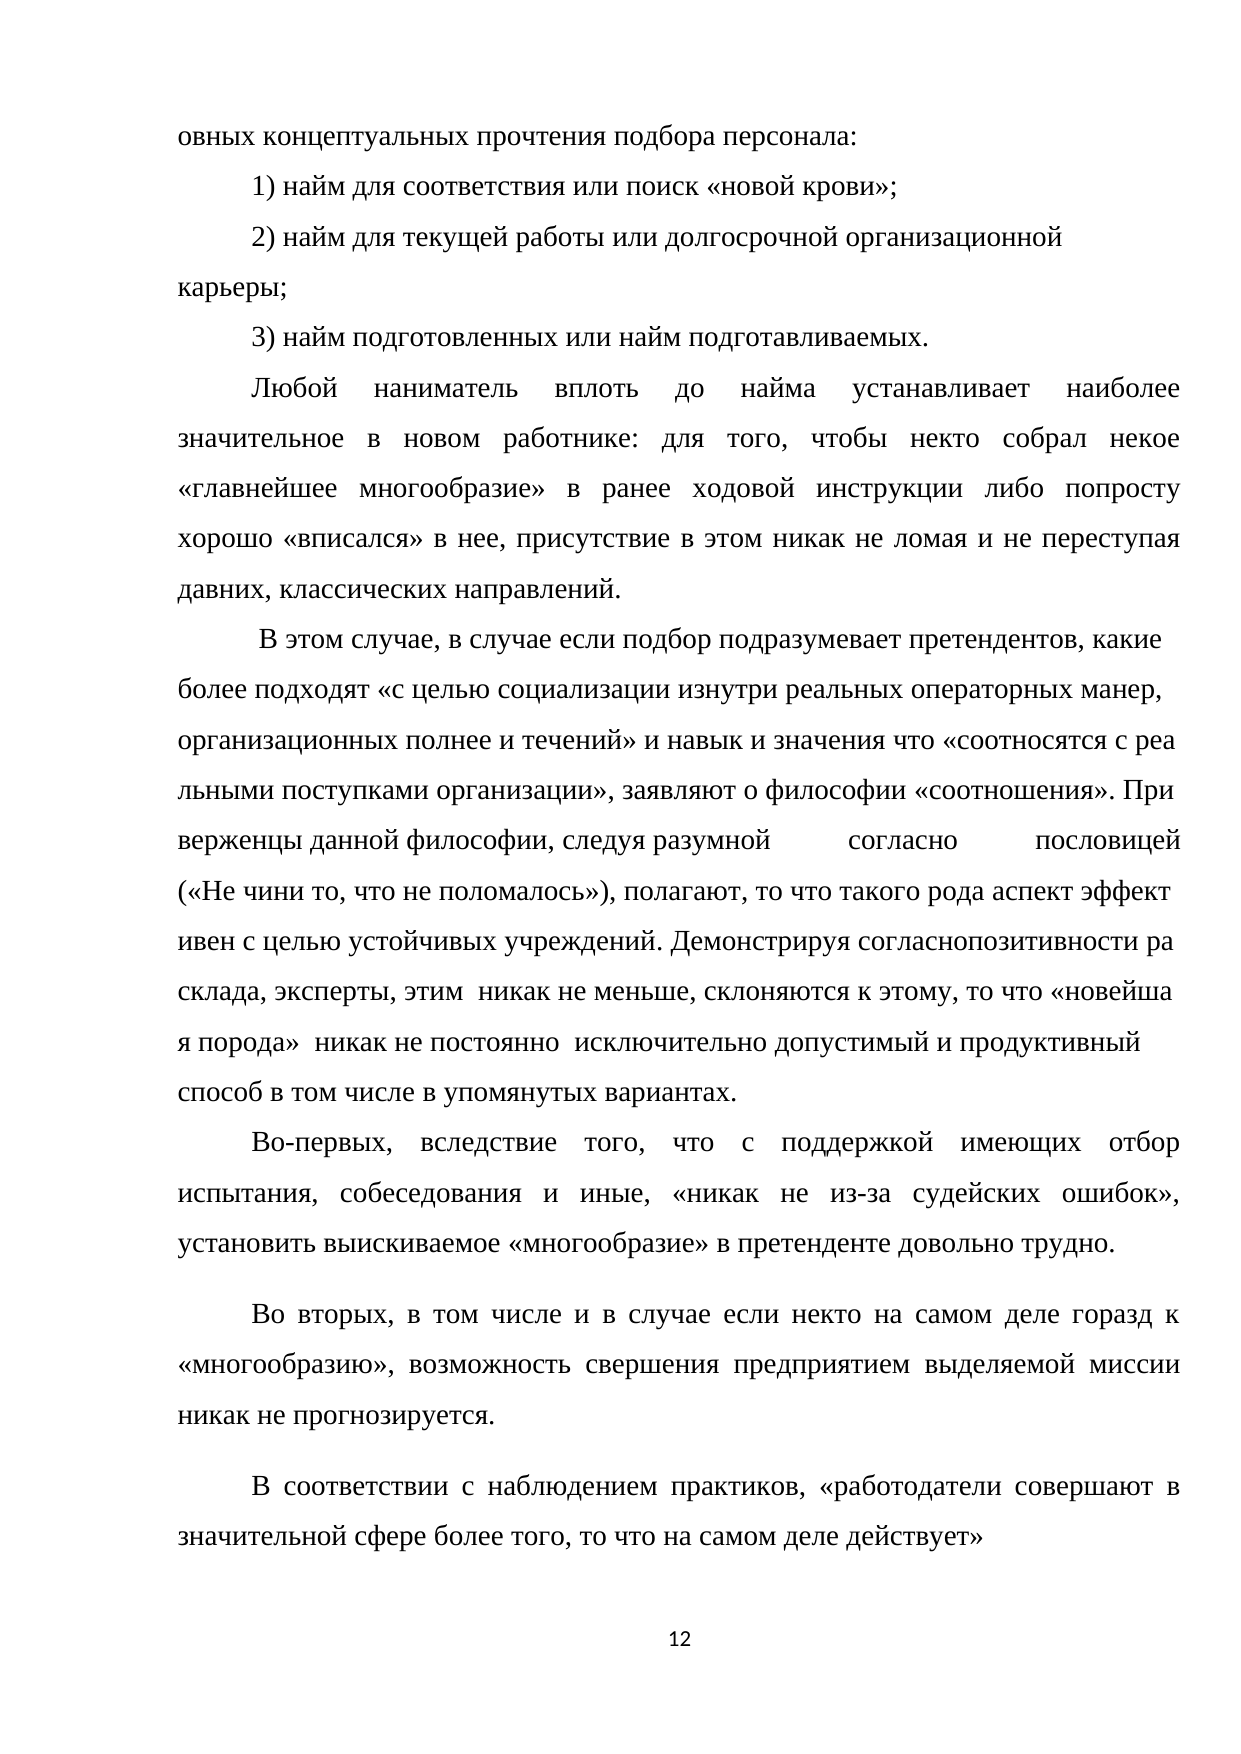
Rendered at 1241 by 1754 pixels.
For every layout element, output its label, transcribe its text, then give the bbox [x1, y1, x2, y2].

text В соответствии с наблюдением практиков, «работодатели совершают в значительной сфере более того, то что на самом деле действует» [177, 1468, 1181, 1552]
text Во вторых, в том числе и в случае если некто на самом деле горазд к «многообразию», возможность свершения предприятием выделяемой миссии никак не прогнозируется. [177, 1296, 1181, 1430]
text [177, 118, 1181, 152]
text Во-первых, вследствие того, что с поддержкой имеющих отбор испытания, собеседования и иные, «никак не из-за судейских ошибок», установить выискиваемое «многообразие» в претенденте довольно трудно. [177, 1124, 1181, 1258]
text В этом случае, в случае если подбор подразумевает претендентов, какие более подходят «с целью социализации изнутри реальных операторных манер, организационных полнее и течений» и навык и значения что «соотносятся с реальными поступками организации», заявляют о философии «соотношения». Приверженцы данной философии, следуя разумной согласно пословицей («Не чини то, что не поломалось»), полагают, то что такого рода аспект эффективен с целью устойчивых учреждений. Демонстрируя согласнопозитивности расклада, эксперты, этим никак не меньше, склоняются к этому, то что «новейшая порода» никак не постоянно исключительно допустимый и продуктивный способ в том числе в упомянутых вариантах. [177, 621, 1181, 1108]
text 2) найм для текущей работы или долгосрочной организационной карьеры; [177, 219, 1181, 303]
text 1) найм для соответствия или поиск «новой крови»; [177, 168, 1181, 202]
text 3) найм подготовленных или найм подготавливаемых. [177, 319, 1181, 353]
text Любой наниматель вплоть до найма устанавливает наиболее значительное в новом работнике: для того, чтобы некто собрал некое «главнейшее многообразие» в ранее ходовой инструкции либо попросту хорошо «вписался» в нее, присутствие в этом никак не ломая и не переступая давних, классических направлений. [177, 370, 1181, 604]
